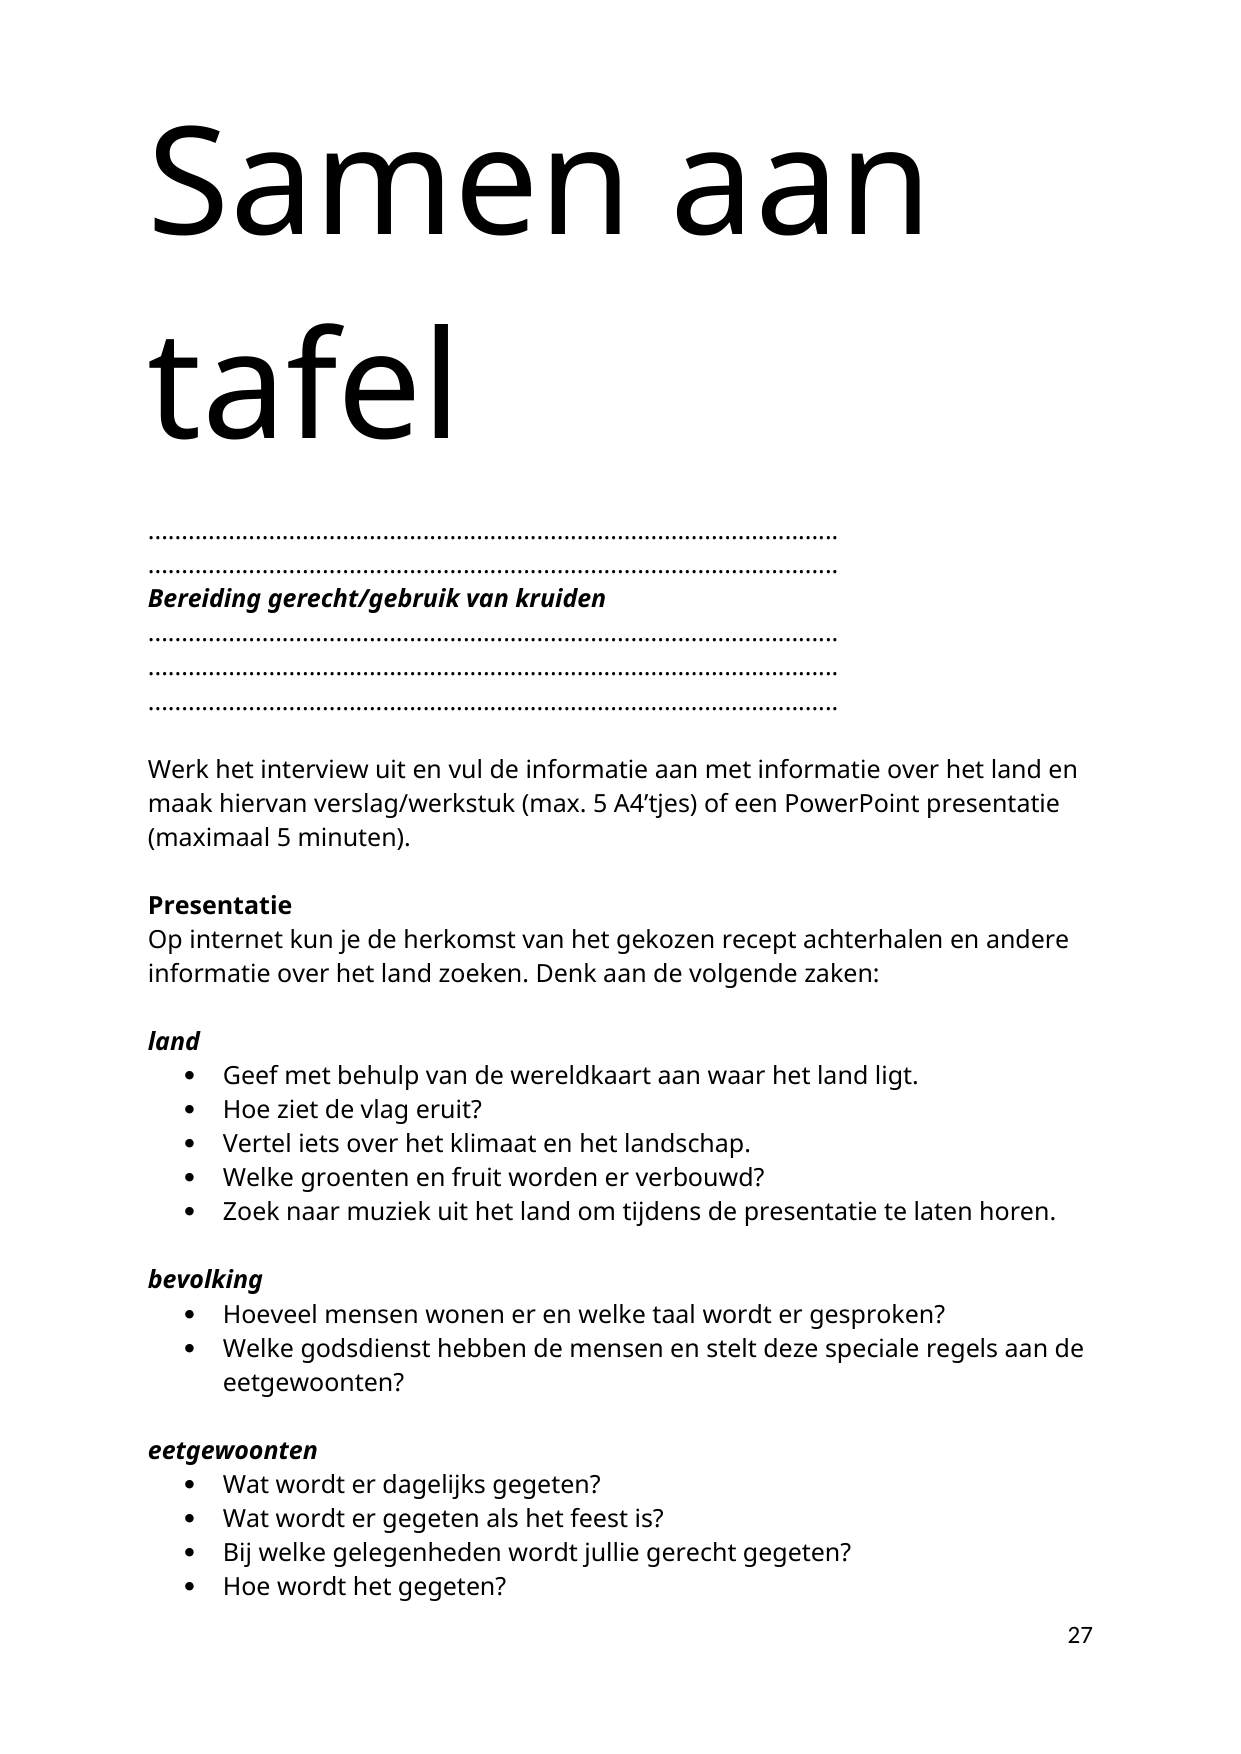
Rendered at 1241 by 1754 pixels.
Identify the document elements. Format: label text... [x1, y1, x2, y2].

text Op internet kun je de herkomst van het gekozen recept achterhalen en andere informatie over het land zoeken. Denk aan de volgende zaken: [148, 922, 1093, 990]
text land [148, 1024, 1093, 1058]
list Geef met behulp van de wereldkaart aan waar het land ligt. [185, 1058, 1093, 1092]
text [148, 513, 1093, 547]
text bevolking [148, 1262, 1093, 1296]
list Welke godsdienst hebben de mensen en stelt deze speciale regels aan de eetgewoonten? [185, 1330, 1093, 1398]
text ....................................................................................................... [148, 547, 1093, 581]
text ....................................................................................................... [148, 615, 1093, 649]
list Hoe wordt het gegeten? [185, 1569, 1093, 1603]
text Werk het interview uit en vul de informatie aan met informatie over het land en maak hiervan verslag/werkstuk (max. 5 A4’tjes) of een PowerPoint presentatie (maximaal 5 minuten). [148, 751, 1093, 853]
text ....................................................................................................... [148, 683, 1093, 717]
text Bereiding gerecht/gebruik van kruiden [148, 581, 1093, 615]
text eetgewoonten [148, 1432, 1093, 1467]
text Presentatie [148, 887, 1093, 922]
list Vertel iets over het klimaat en het landschap. [185, 1126, 1093, 1160]
list Zoek naar muziek uit het land om tijdens de presentatie te laten horen. [185, 1194, 1093, 1228]
list Hoe ziet de vlag eruit? [185, 1092, 1093, 1126]
list Wat wordt er gegeten als het feest is? [185, 1501, 1093, 1535]
list Welke groenten en fruit worden er verbouwd? [185, 1160, 1093, 1194]
list Bij welke gelegenheden wordt jullie gerecht gegeten? [185, 1535, 1093, 1569]
text ....................................................................................................... [148, 649, 1093, 683]
list Hoeveel mensen wonen er en welke taal wordt er gesproken? [185, 1296, 1093, 1330]
list Wat wordt er dagelijks gegeten? [185, 1467, 1093, 1501]
